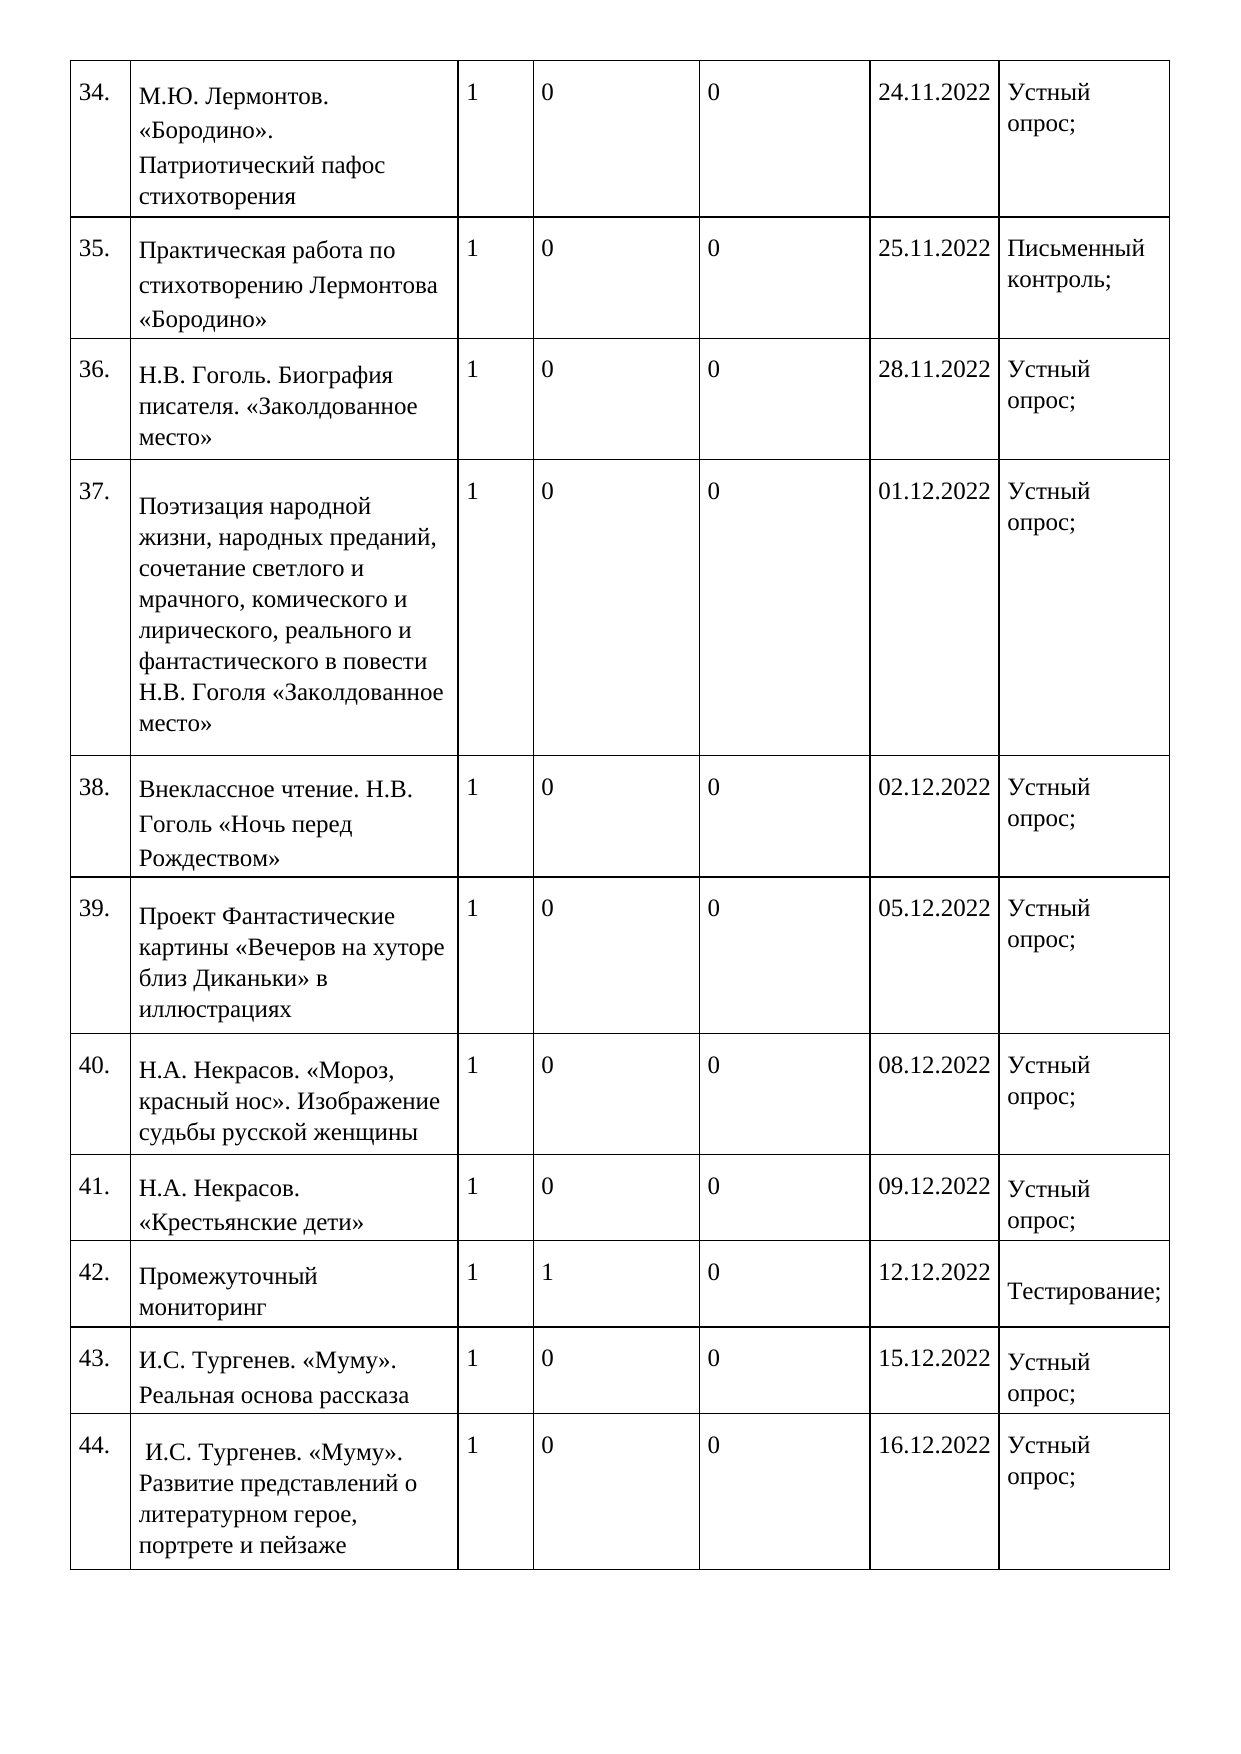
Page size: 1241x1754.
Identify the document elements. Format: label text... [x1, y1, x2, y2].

table_cell И.С. Тургенев. «Муму». Развитие представлений о литературном герое, портрете и пейзаже [131, 1414, 457, 1569]
table_cell 05.12.2022 [871, 878, 998, 1033]
table_cell 37. [71, 460, 130, 755]
table_cell 1 [459, 1414, 533, 1569]
table_header 1 [459, 61, 533, 216]
table_cell Устный опрос; [1000, 1034, 1169, 1154]
table_cell 0 [534, 339, 699, 459]
table_cell 0 [700, 339, 869, 459]
table_cell Устный опрос; [1000, 1328, 1169, 1413]
table_cell Н.А. Некрасов. «Крестьянские дети» [131, 1155, 457, 1240]
table_cell Внеклассное чтение. Н.В. Гоголь «Ночь перед Рождеством» [131, 756, 457, 876]
table_cell 0 [534, 756, 699, 876]
table_cell Устный опрос; [1000, 756, 1169, 876]
table_cell 0 [700, 1241, 869, 1326]
table_cell Письменный контроль; [1000, 218, 1169, 337]
table_cell 1 [459, 1241, 533, 1326]
table_cell 1 [459, 1155, 533, 1240]
table_cell 0 [700, 756, 869, 876]
table_cell Тестирование; [1000, 1241, 1169, 1326]
table_cell Практическая работа по стихотворению Лермонтова «Бородино» [131, 218, 457, 337]
table_cell 43. [71, 1328, 130, 1413]
table_header М.Ю. Лермонтов. «Бородино». Патриотический пафос стихотворения [131, 61, 457, 216]
table_cell 1 [459, 1034, 533, 1154]
table_cell Устный опрос; [1000, 339, 1169, 459]
table_cell 44. [71, 1414, 130, 1569]
table_cell 38. [71, 756, 130, 876]
table_header Устный опрос; [1000, 61, 1169, 216]
table_cell 1 [534, 1241, 699, 1326]
table_cell 1 [459, 339, 533, 459]
table_cell 1 [459, 756, 533, 876]
table_cell 25.11.2022 [871, 218, 998, 337]
table_cell 0 [700, 1034, 869, 1154]
table_cell Устный опрос; [1000, 1155, 1169, 1240]
table_cell 02.12.2022 [871, 756, 998, 876]
table_cell Н.А. Некрасов. «Мороз, красный нос». Изображение судьбы русской женщины [131, 1034, 457, 1154]
table_cell Устный опрос; [1000, 460, 1169, 755]
table_cell 1 [459, 1328, 533, 1413]
table_cell 0 [700, 1328, 869, 1413]
table_cell 0 [700, 1414, 869, 1569]
table_cell Промежуточный мониторинг [131, 1241, 457, 1326]
table_cell 0 [534, 878, 699, 1033]
table_cell 15.12.2022 [871, 1328, 998, 1413]
table_cell Проект Фантастические картины «Вечеров на хуторе близ Диканьки» в иллюстрациях [131, 878, 457, 1033]
table_cell 0 [534, 1328, 699, 1413]
table_cell И.С. Тургенев. «Муму». Реальная основа рассказа [131, 1328, 457, 1413]
table_cell 39. [71, 878, 130, 1033]
table_header 34. [71, 61, 130, 216]
table_header 0 [700, 61, 869, 216]
table_cell 1 [459, 460, 533, 755]
table_header 0 [534, 61, 699, 216]
table_cell 09.12.2022 [871, 1155, 998, 1240]
table_cell 0 [534, 1034, 699, 1154]
table_cell 42. [71, 1241, 130, 1326]
table_cell 1 [459, 878, 533, 1033]
table_cell 28.11.2022 [871, 339, 998, 459]
table_cell 08.12.2022 [871, 1034, 998, 1154]
table_cell 0 [534, 1414, 699, 1569]
table_cell 35. [71, 218, 130, 337]
table_cell 0 [700, 1155, 869, 1240]
table_cell 36. [71, 339, 130, 459]
table_cell 0 [534, 460, 699, 755]
table_cell 40. [71, 1034, 130, 1154]
table_cell Устный опрос; [1000, 1414, 1169, 1569]
table_cell 1 [459, 218, 533, 337]
table_cell Поэтизация народной жизни, народных преданий, сочетание светлого и мрачного, комического и лирического, реального и фантастического в повести Н.В. Гоголя «Заколдованное место» [131, 460, 457, 755]
table_cell 0 [700, 218, 869, 337]
table_cell Н.В. Гоголь. Биография писателя. «Заколдованное место» [131, 339, 457, 459]
table_cell 12.12.2022 [871, 1241, 998, 1326]
table_cell 0 [534, 1155, 699, 1240]
table_cell 41. [71, 1155, 130, 1240]
table_cell 01.12.2022 [871, 460, 998, 755]
table_cell 16.12.2022 [871, 1414, 998, 1569]
table_cell Устный опрос; [1000, 878, 1169, 1033]
table_cell 0 [534, 218, 699, 337]
table_header 24.11.2022 [871, 61, 998, 216]
table_cell 0 [700, 460, 869, 755]
table_cell 0 [700, 878, 869, 1033]
